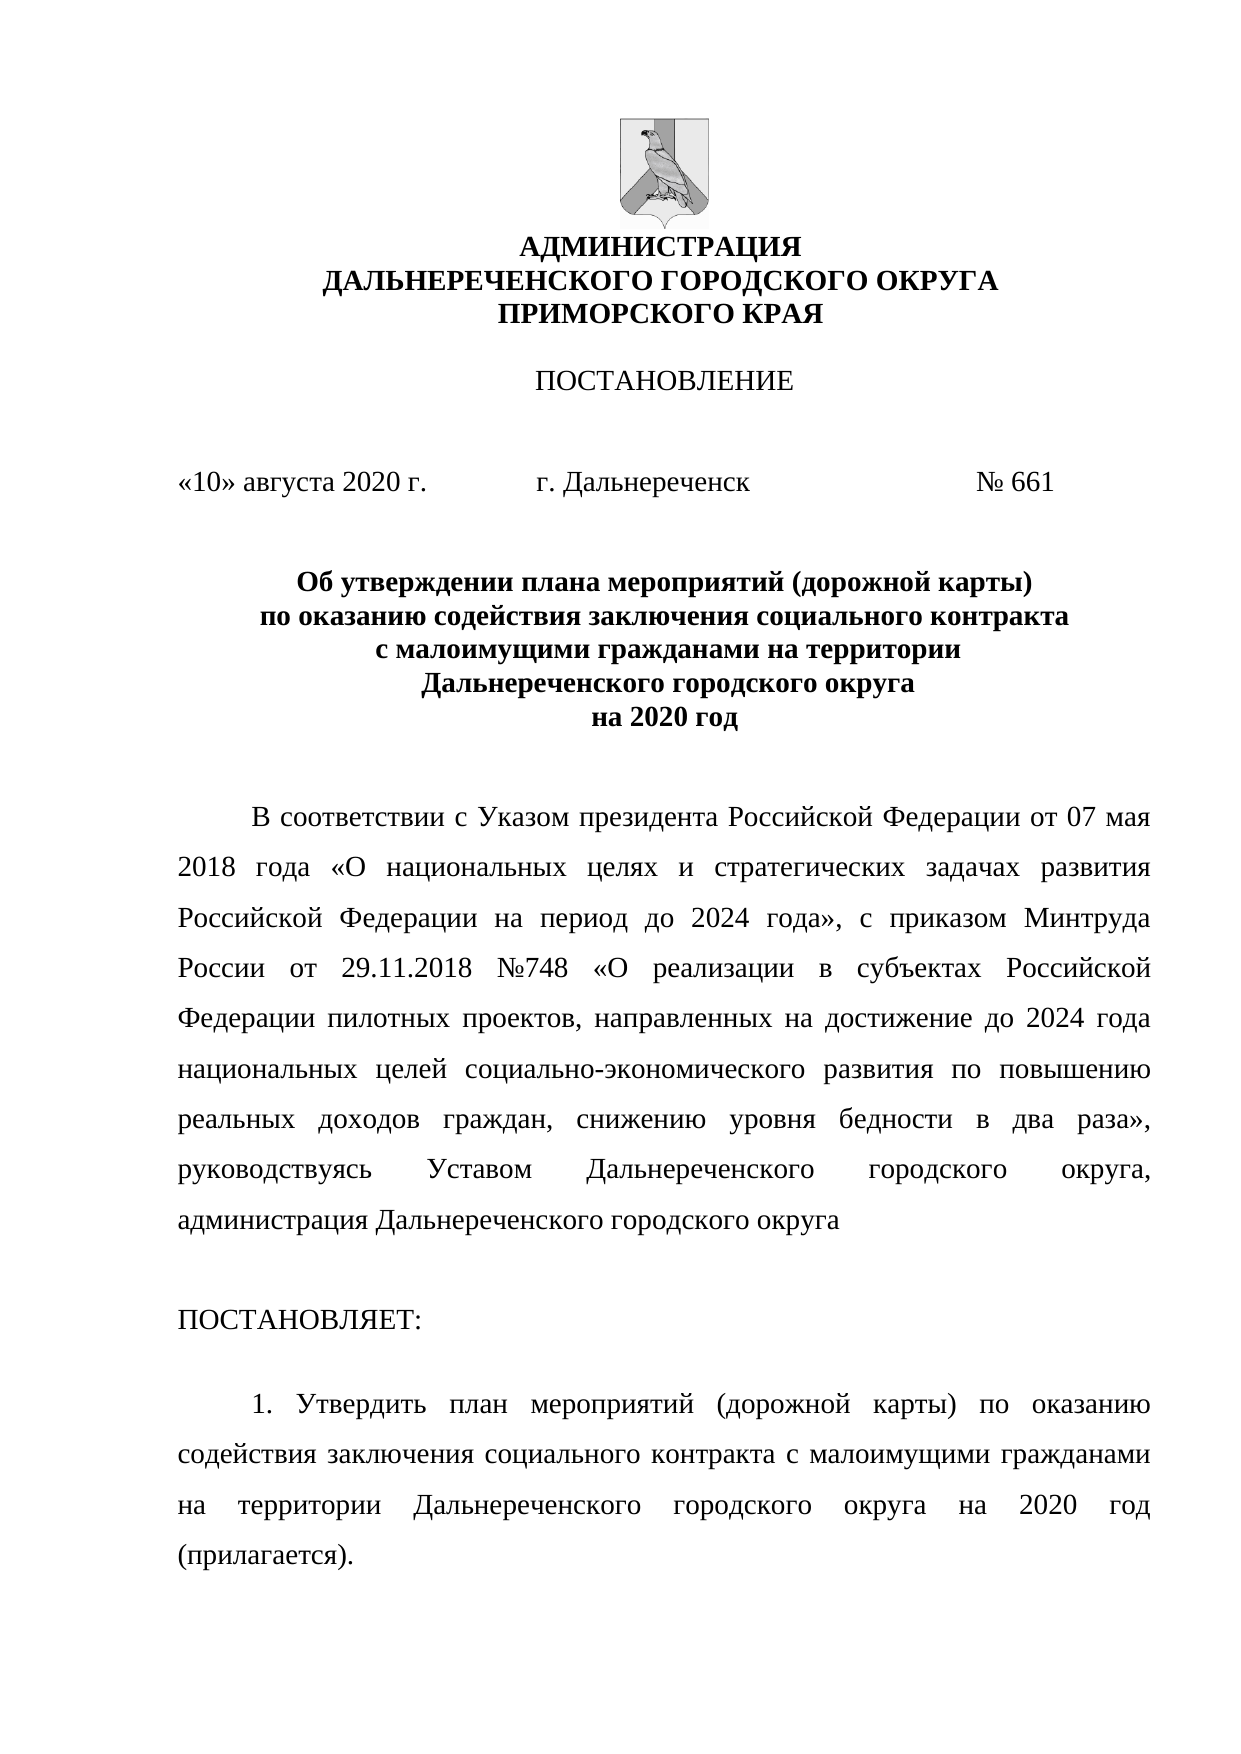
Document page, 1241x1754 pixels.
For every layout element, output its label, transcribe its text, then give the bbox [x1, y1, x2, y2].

text «10» августа 2020 г. г. Дальнереченск № 661 [177, 464, 1152, 497]
text на 2020 год [177, 699, 1152, 732]
text по оказанию содействия заключения социального контракта [177, 598, 1152, 632]
text ПОСТАНОВЛЯЕТ: [177, 1302, 1152, 1336]
text Об утверждении плана мероприятий (дорожной карты) [177, 564, 1152, 598]
picture [620, 118, 709, 229]
text АДМИНИСТРАЦИЯ [177, 229, 1144, 263]
text ПРИМОРСКОГО КРАЯ [177, 296, 1144, 330]
text В соответствии с Указом президента Российской Федерации от 07 мая 2018 года «О национальных целях и стратегических задачах развития Российской Федерации на период до 2024 года», с приказом Минтруда России от 29.11.2018 №748 «О реализации в субъектах Российской Федерации пилотных проектов, направленных на достижение до 2024 года национальных целей социально-экономического развития по повышению реальных доходов граждан, снижению уровня бедности в два раза», руководствуясь Уставом Дальнереченского городского округа, администрация Дальнереченского городского округа [177, 799, 1152, 1235]
text с малоимущими гражданами на территории [177, 632, 1152, 665]
text Дальнереченского городского округа [177, 665, 1152, 699]
text ДАЛЬНЕРЕЧЕНСКОГО ГОРОДСКОГО ОКРУГА [177, 263, 1144, 296]
text 1. Утвердить план мероприятий (дорожной карты) по оказанию содействия заключения социального контракта с малоимущими гражданами на территории Дальнереченского городского округа на 2020 год (прилагается). [177, 1386, 1152, 1571]
text ПОСТАНОВЛЕНИЕ [177, 363, 1152, 397]
